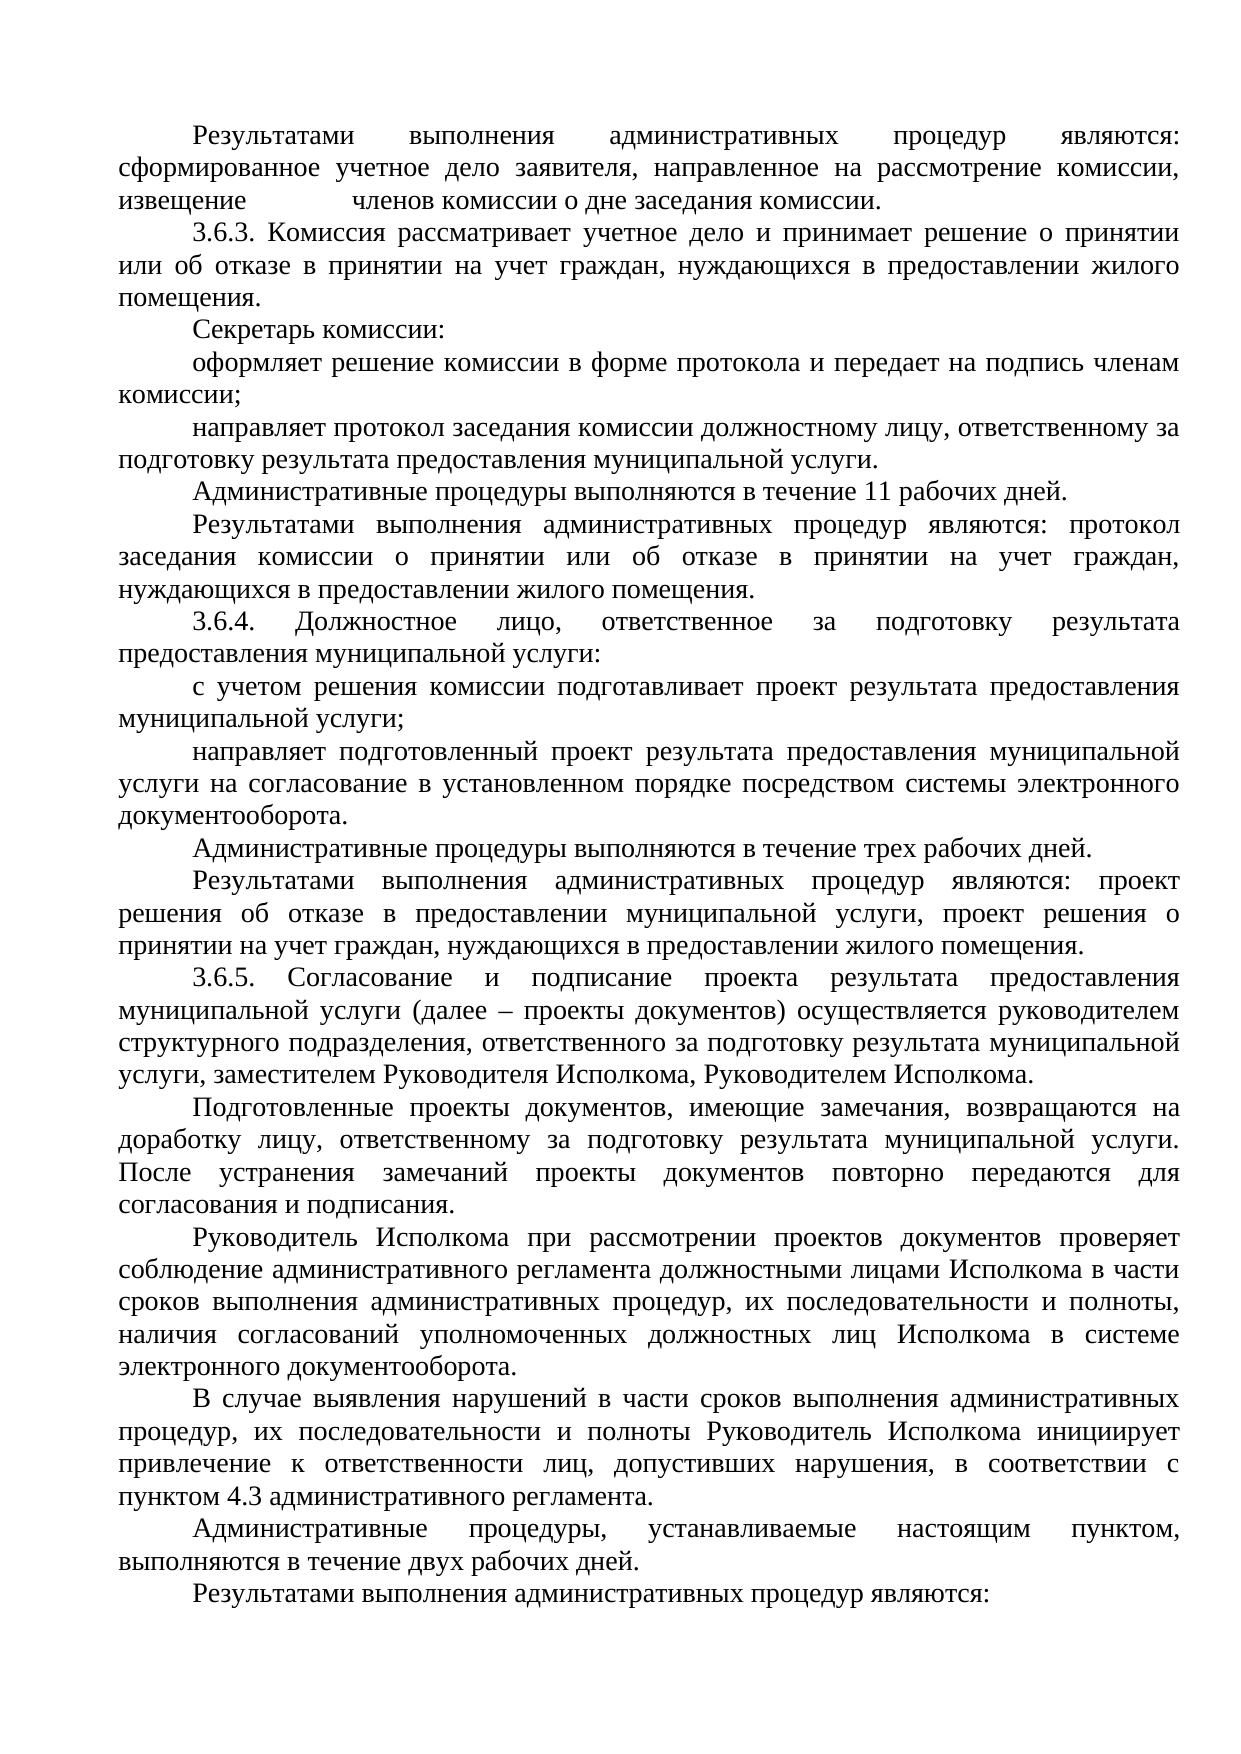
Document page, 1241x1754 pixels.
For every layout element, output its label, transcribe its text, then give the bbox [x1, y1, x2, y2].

text 3.6.3. Комиссия рассматривает учетное дело и принимает решение о принятии или об отказе в принятии на учет граждан, нуждающихся в предоставлении жилого помещения. [118, 215, 1181, 312]
text Административные процедуры выполняются в течение 11 рабочих дней. [118, 474, 1181, 507]
text Административные процедуры, устанавливаемые настоящим пунктом, выполняются в течение двух рабочих дней. [118, 1511, 1181, 1576]
text с учетом решения комиссии подготавливает проект результата предоставления муниципальной услуги; [118, 669, 1181, 734]
text Результатами выполнения административных процедур являются: проект решения об отказе в предоставлении муниципальной услуги, проект решения о принятии на учет граждан, нуждающихся в предоставлении жилого помещения. [118, 863, 1181, 960]
text В случае выявления нарушений в части сроков выполнения административных процедур, их последовательности и полноты Руководитель Исполкома инициирует привлечение к ответственности лиц, допустивших нарушения, в соответствии с пунктом 4.3 административного регламента. [118, 1382, 1181, 1511]
text Результатами выполнения административных процедур являются: сформированное учетное дело заявителя, направленное на рассмотрение комиссии, извещение членов комиссии о дне заседания комиссии. [118, 118, 1181, 215]
text оформляет решение комиссии в форме протокола и передает на подпись членам комиссии; [118, 345, 1181, 410]
text Результатами выполнения административных процедур являются: протокол заседания комиссии о принятии или об отказе в принятии на учет граждан, нуждающихся в предоставлении жилого помещения. [118, 507, 1181, 604]
text Административные процедуры выполняются в течение трех рабочих дней. [118, 831, 1181, 863]
text Руководитель Исполкома при рассмотрении проектов документов проверяет соблюдение административного регламента должностными лицами Исполкома в части сроков выполнения административных процедур, их последовательности и полноты, наличия согласований уполномоченных должностных лиц Исполкома в системе электронного документооборота. [118, 1219, 1181, 1382]
text направляет подготовленный проект результата предоставления муниципальной услуги на согласование в установленном порядке посредством системы электронного документооборота. [118, 734, 1181, 831]
text направляет протокол заседания комиссии должностному лицу, ответственному за подготовку результата предоставления муниципальной услуги. [118, 410, 1181, 474]
text 3.6.4. Должностное лицо, ответственное за подготовку результата предоставления муниципальной услуги: [118, 604, 1181, 669]
text Секретарь комиссии: [118, 312, 1181, 345]
text Подготовленные проекты документов, имеющие замечания, возвращаются на доработку лицу, ответственному за подготовку результата муниципальной услуги. После устранения замечаний проекты документов повторно передаются для согласования и подписания. [118, 1090, 1181, 1219]
text Результатами выполнения административных процедур являются: [118, 1576, 1181, 1608]
text 3.6.5. Согласование и подписание проекта результата предоставления муниципальной услуги (далее – проекты документов) осуществляется руководителем структурного подразделения, ответственного за подготовку результата муниципальной услуги, заместителем Руководителя Исполкома, Руководителем Исполкома. [118, 960, 1181, 1090]
